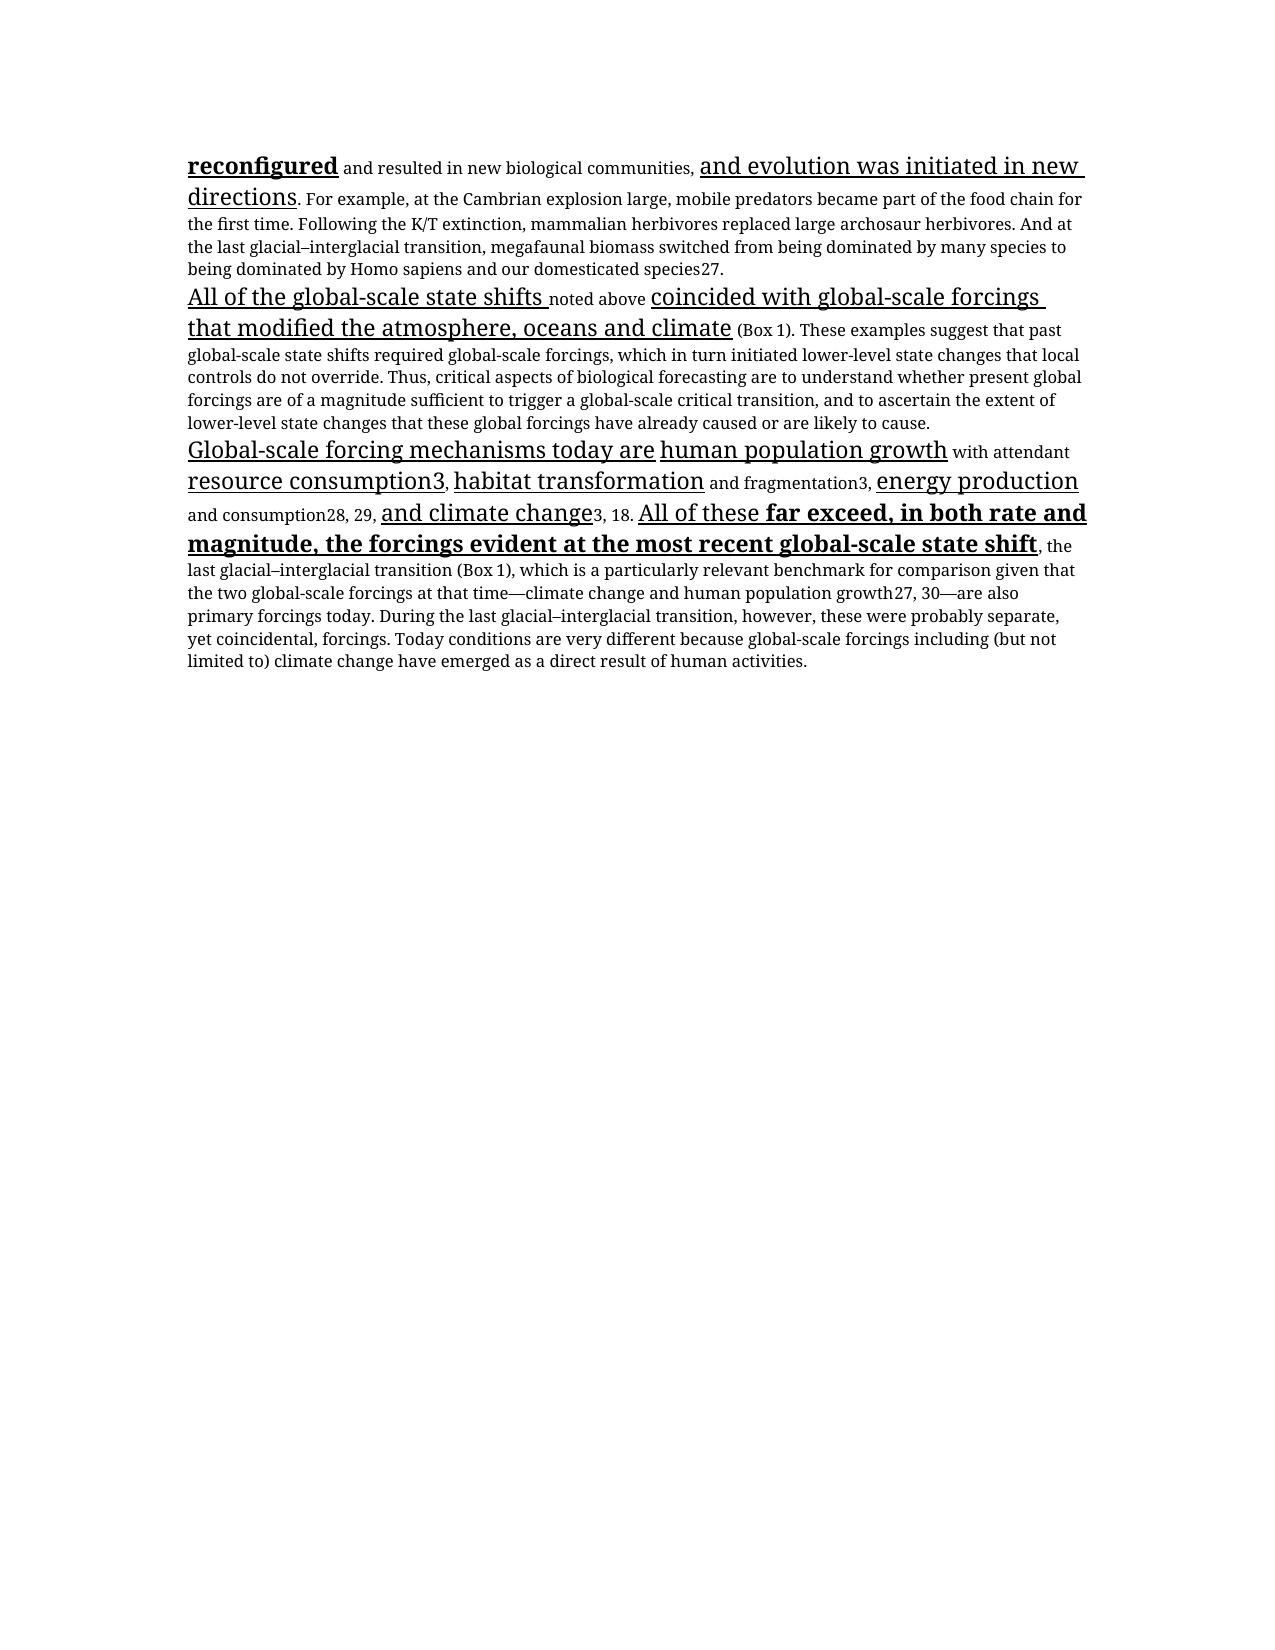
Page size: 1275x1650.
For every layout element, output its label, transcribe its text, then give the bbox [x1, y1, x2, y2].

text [187, 150, 1087, 281]
text All of the global-scale state shifts noted above coincided with global-scale forcings that modified the atmosphere, oceans and climate (Box 1). These examples suggest that past global-scale state shifts required global-scale forcings, which in turn initiated lower-level state changes that local controls do not override. Thus, critical aspects of biological forecasting are to understand whether present global forcings are of a magnitude sufficient to trigger a global-scale critical transition, and to ascertain the extent of lower-level state changes that these global forcings have already caused or are likely to cause. [187, 281, 1087, 434]
text Global-scale forcing mechanisms today are human population growth with attendant resource consumption3, habitat transformation and fragmentation3, energy production and consumption28, 29, and climate change3, 18. All of these far exceed, in both rate and magnitude, the forcings evident at the most recent global-scale state shift, the last glacial–interglacial transition (Box 1), which is a particularly relevant benchmark for comparison given that the two global-scale forcings at that time—climate change and human population growth27, 30—are also primary forcings today. During the last glacial–interglacial transition, however, these were probably separate, yet coincidental, forcings. Today conditions are very different because global-scale forcings including (but not limited to) climate change have emerged as a direct result of human activities. [187, 434, 1087, 672]
